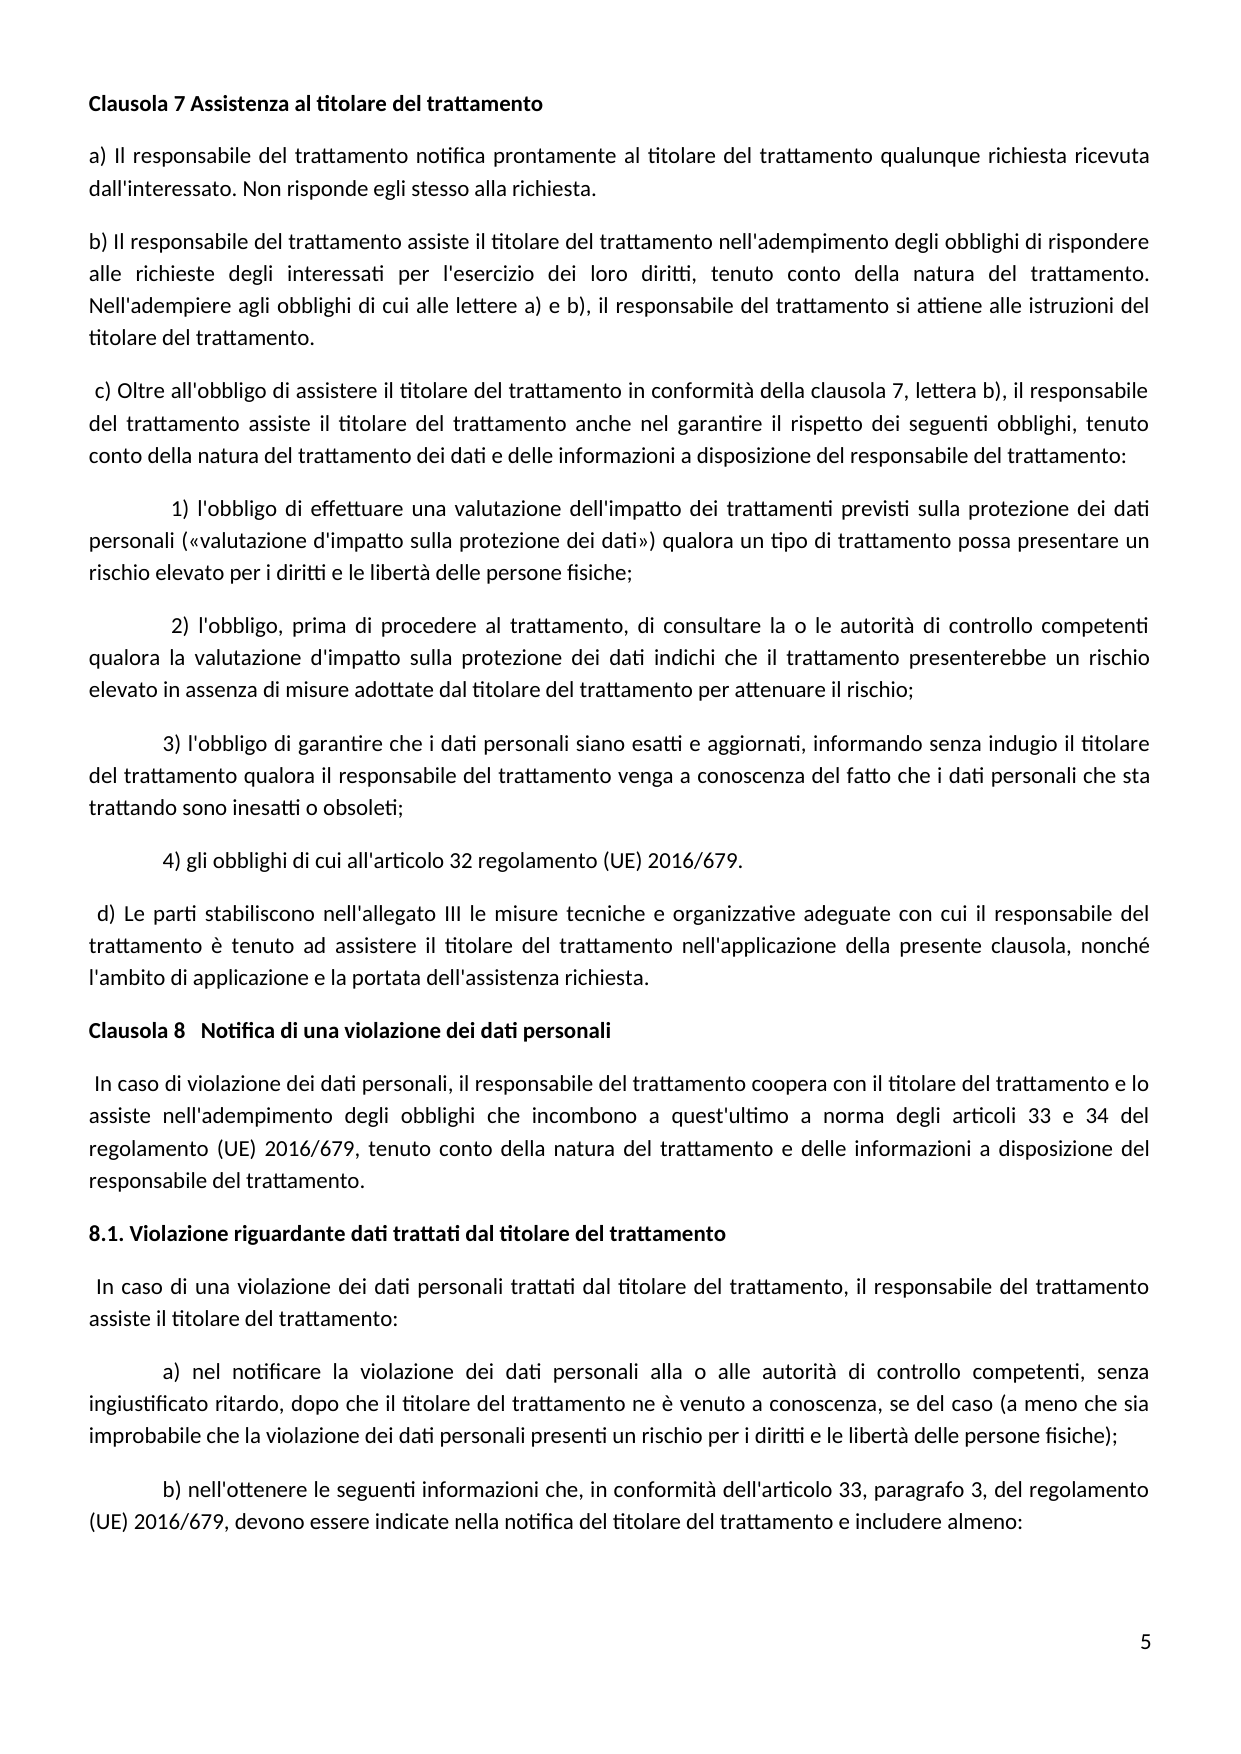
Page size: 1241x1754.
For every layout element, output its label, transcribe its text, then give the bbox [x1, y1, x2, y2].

text 2) l'obbligo, prima di procedere al trattamento, di consultare la o le autorità di controllo competenti qualora la valutazione d'impatto sulla protezione dei dati indichi che il trattamento presenterebbe un rischio elevato in assenza di misure adottate dal titolare del trattamento per attenuare il rischio; [89, 611, 1152, 704]
text 3) l'obbligo di garantire che i dati personali siano esatti e aggiornati, informando senza indugio il titolare del trattamento qualora il responsabile del trattamento venga a conoscenza del fatto che i dati personali che sta trattando sono inesatti o obsoleti; [89, 729, 1152, 821]
text 1) l'obbligo di effettuare una valutazione dell'impatto dei trattamenti previsti sulla protezione dei dati personali («valutazione d'impatto sulla protezione dei dati») qualora un tipo di trattamento possa presentare un rischio elevato per i diritti e le libertà delle persone fisiche; [89, 494, 1152, 586]
text c) Oltre all'obbligo di assistere il titolare del trattamento in conformità della clausola 7, lettera b), il responsabile del trattamento assiste il titolare del trattamento anche nel garantire il rispetto dei seguenti obblighi, tenuto conto della natura del trattamento dei dati e delle informazioni a disposizione del responsabile del trattamento: [89, 376, 1152, 469]
text b) Il responsabile del trattamento assiste il titolare del trattamento nell'adempimento degli obblighi di rispondere alle richieste degli interessati per l'esercizio dei loro diritti, tenuto conto della natura del trattamento. Nell'adempiere agli obblighi di cui alle lettere a) e b), il responsabile del trattamento si attiene alle istruzioni del titolare del trattamento. [89, 227, 1152, 351]
text Clausola 7 Assistenza al titolare del trattamento [89, 89, 1152, 117]
text b) nell'ottenere le seguenti informazioni che, in conformità dell'articolo 33, paragrafo 3, del regolamento (UE) 2016/679, devono essere indicate nella notifica del titolare del trattamento e includere almeno: [89, 1475, 1152, 1535]
text a) Il responsabile del trattamento notifica prontamente al titolare del trattamento qualunque richiesta ricevuta dall'interessato. Non risponde egli stesso alla richiesta. [89, 142, 1152, 202]
text 8.1. Violazione riguardante dati trattati dal titolare del trattamento [89, 1219, 1152, 1247]
text 4) gli obblighi di cui all'articolo 32 regolamento (UE) 2016/679. [89, 846, 1152, 874]
text d) Le parti stabiliscono nell'allegato III le misure tecniche e organizzative adeguate con cui il responsabile del trattamento è tenuto ad assistere il titolare del trattamento nell'applicazione della presente clausola, nonché l'ambito di applicazione e la portata dell'assistenza richiesta. [89, 899, 1152, 991]
text a) nel notificare la violazione dei dati personali alla o alle autorità di controllo competenti, senza ingiustificato ritardo, dopo che il titolare del trattamento ne è venuto a conoscenza, se del caso (a meno che sia improbabile che la violazione dei dati personali presenti un rischio per i diritti e le libertà delle persone fisiche); [89, 1357, 1152, 1450]
text In caso di una violazione dei dati personali trattati dal titolare del trattamento, il responsabile del trattamento assiste il titolare del trattamento: [89, 1272, 1152, 1332]
text Clausola 8 Notifica di una violazione dei dati personali [89, 1016, 1152, 1044]
text In caso di violazione dei dati personali, il responsabile del trattamento coopera con il titolare del trattamento e lo assiste nell'adempimento degli obblighi che incombono a quest'ultimo a norma degli articoli 33 e 34 del regolamento (UE) 2016/679, tenuto conto della natura del trattamento e delle informazioni a disposizione del responsabile del trattamento. [89, 1069, 1152, 1194]
